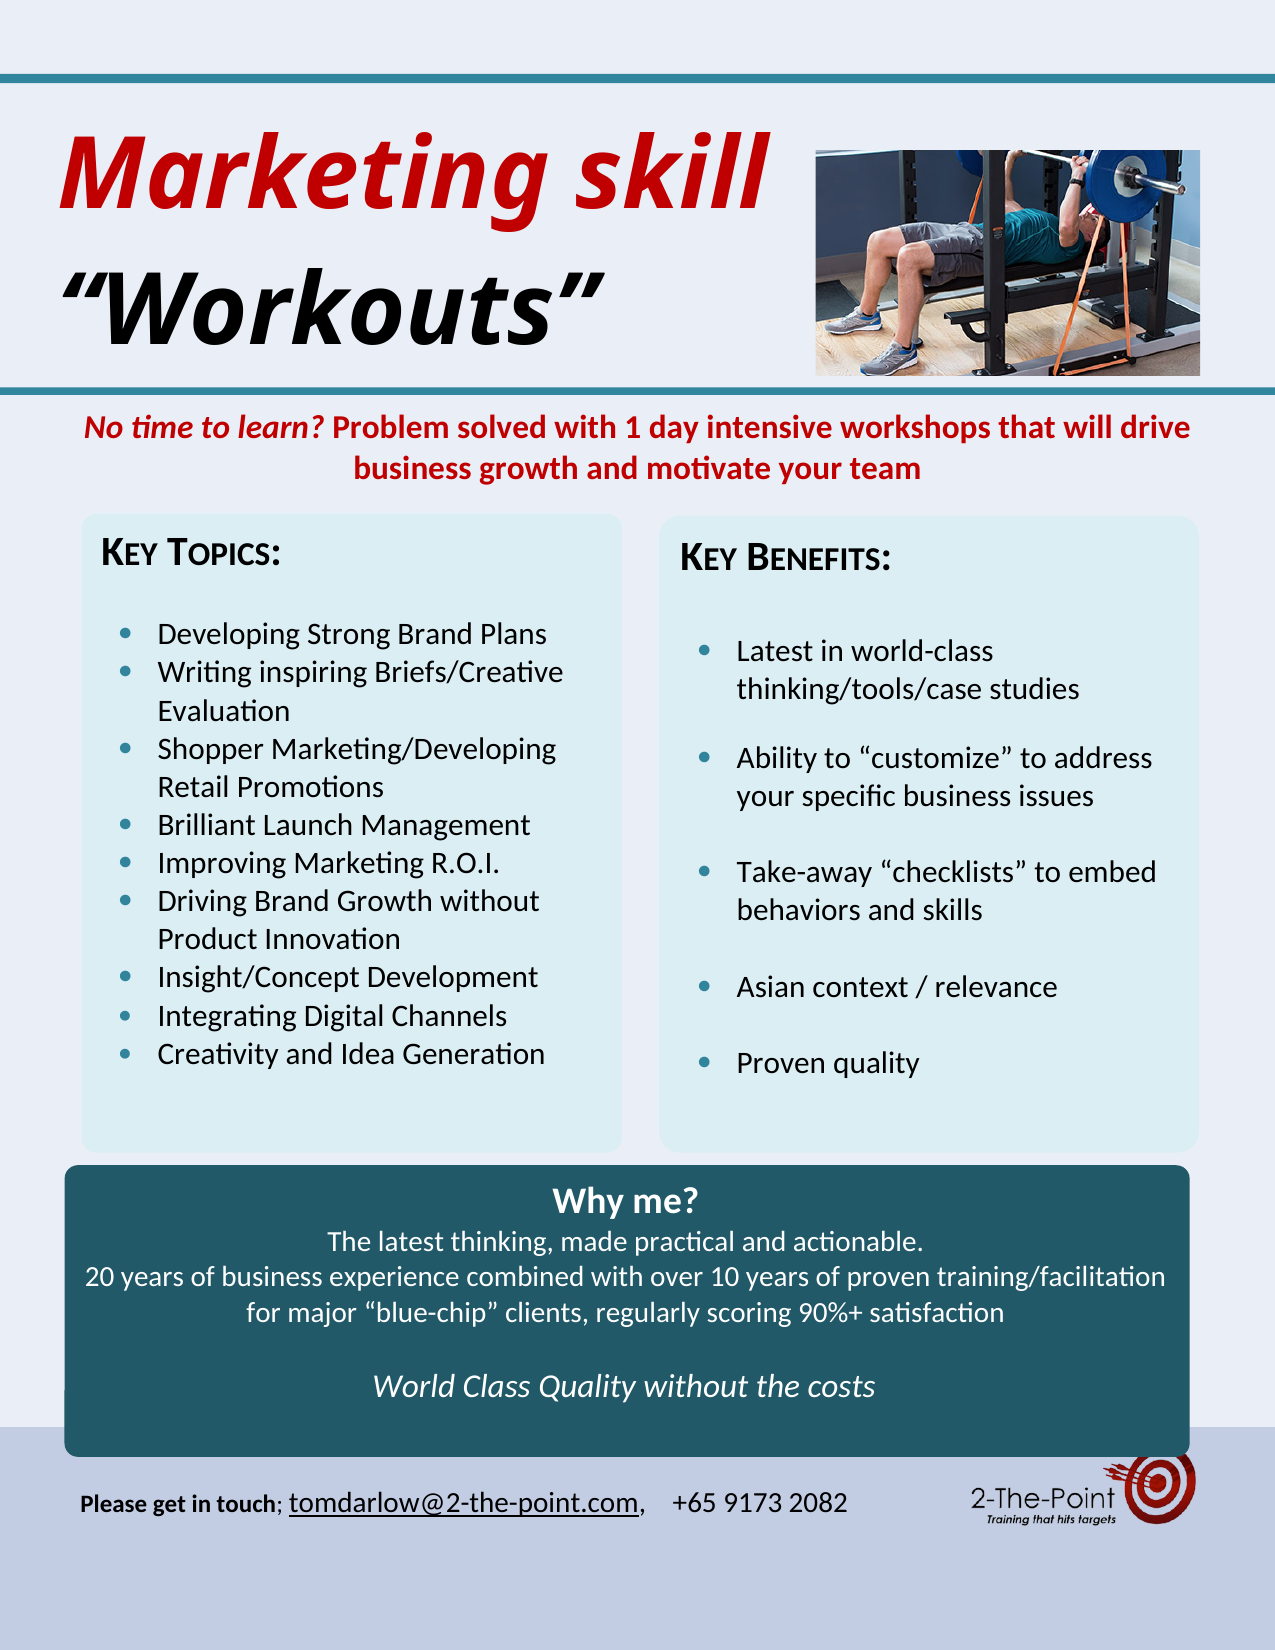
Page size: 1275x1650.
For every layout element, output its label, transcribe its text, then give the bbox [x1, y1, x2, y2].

text No time to learn? Problem solved with 1 day intensive workshops that will drive business growth and motivate your team [75, 406, 1200, 488]
picture [815, 150, 1200, 376]
picture [959, 1439, 1199, 1530]
